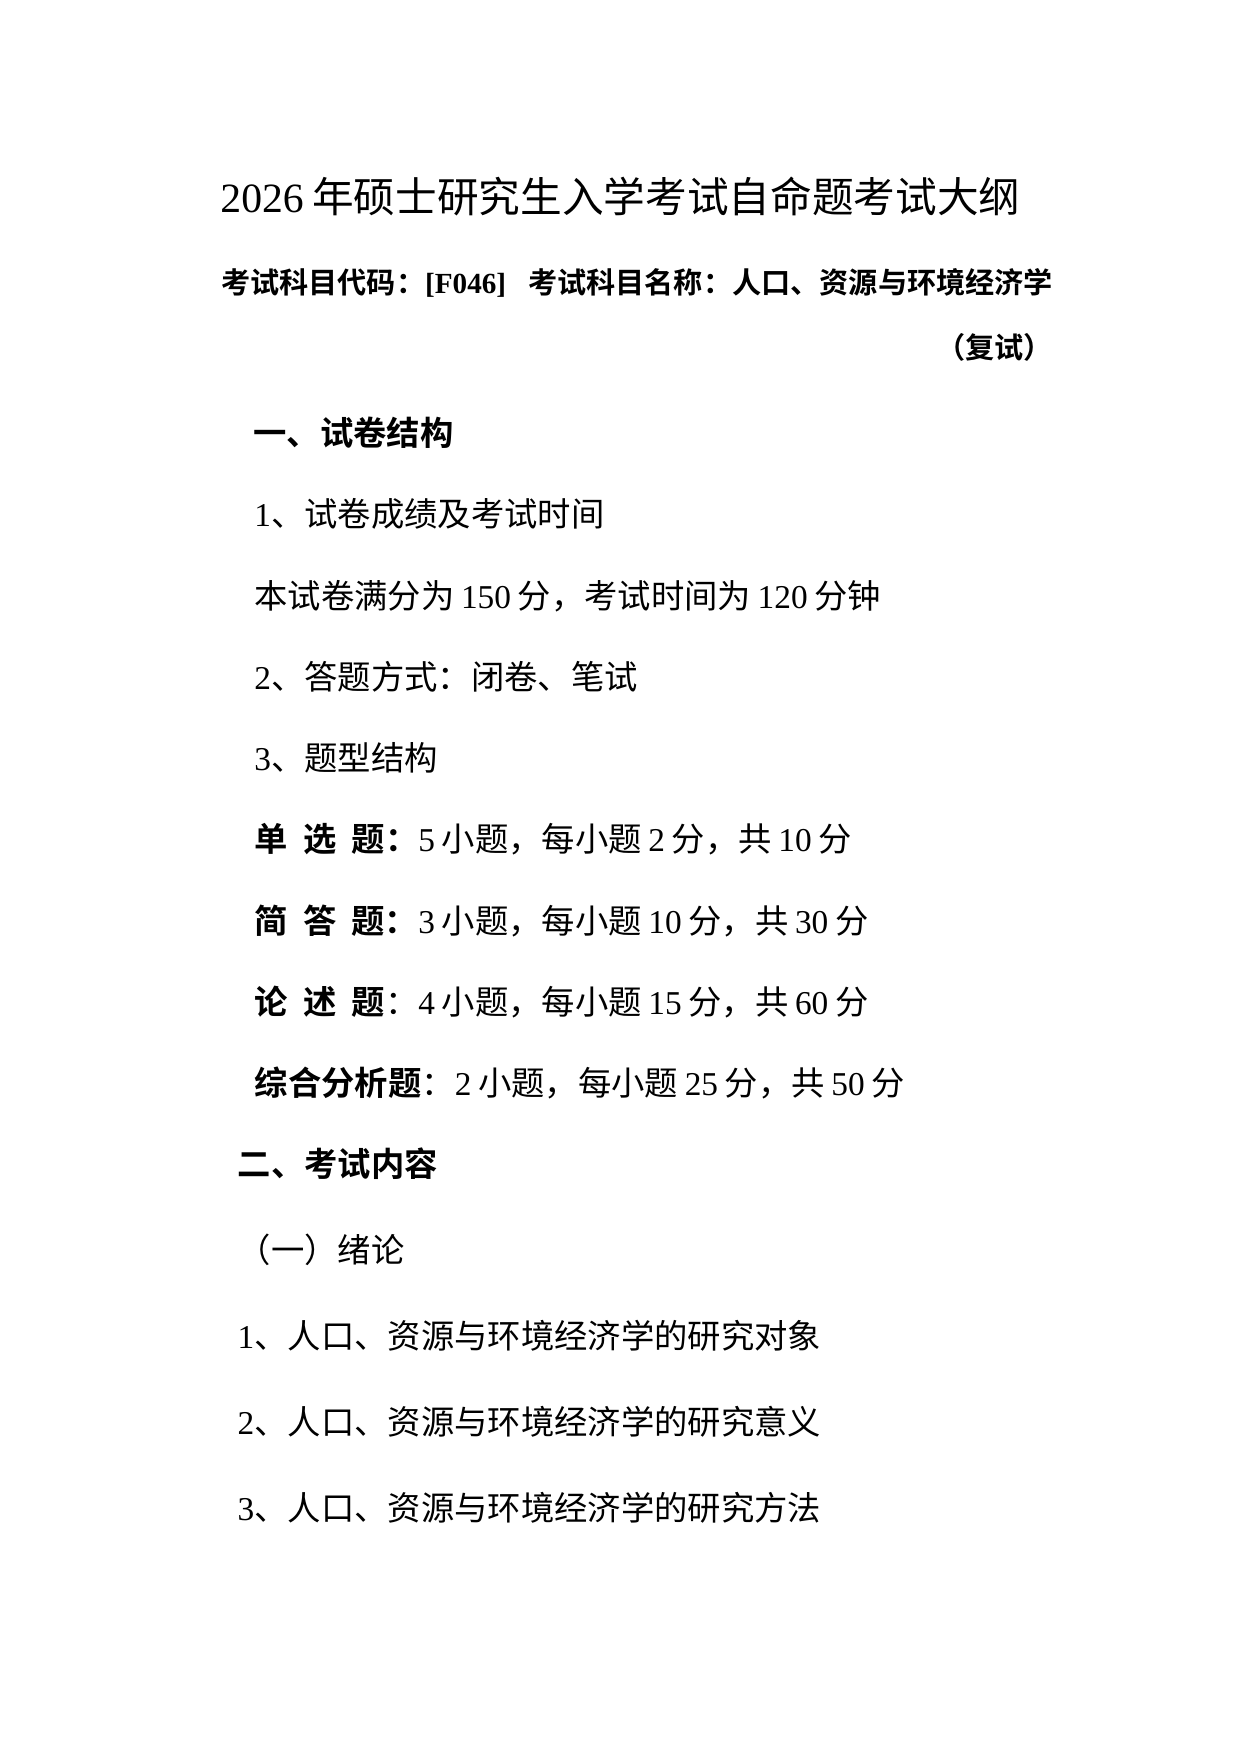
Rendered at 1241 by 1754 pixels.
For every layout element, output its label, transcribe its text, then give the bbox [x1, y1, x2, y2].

text 一、试卷结构 [187, 399, 1053, 464]
text 本试卷满分为150分，考试时间为120分钟 [187, 561, 1053, 626]
text 3、人口、资源与环境经济学的研究方法 [187, 1473, 1053, 1538]
text 3、题型结构 [187, 724, 1053, 789]
text 2、答题方式：闭卷、笔试 [187, 642, 1053, 707]
text 2、人口、资源与环境经济学的研究意义 [187, 1387, 1053, 1452]
text 考试科目代码：[F046] 考试科目名称：人口、资源与环境经济学（复试） [187, 248, 1053, 378]
text （一）绪论 [187, 1216, 1053, 1281]
text 1、试卷成绩及考试时间 [187, 480, 1053, 545]
text 论 述 题：4小题，每小题15分，共60分 [187, 967, 1053, 1032]
text 二、考试内容 [187, 1130, 1053, 1195]
text 综合分析题：2小题，每小题25分，共50分 [187, 1049, 1053, 1114]
text 1、人口、资源与环境经济学的研究对象 [187, 1302, 1053, 1367]
text 2026年硕士研究生入学考试自命题考试大纲 [187, 162, 1053, 227]
text 单 选 题：5小题，每小题2分，共10分 [187, 805, 1053, 870]
text 简 答 题：3小题，每小题10分，共30分 [187, 886, 1053, 951]
